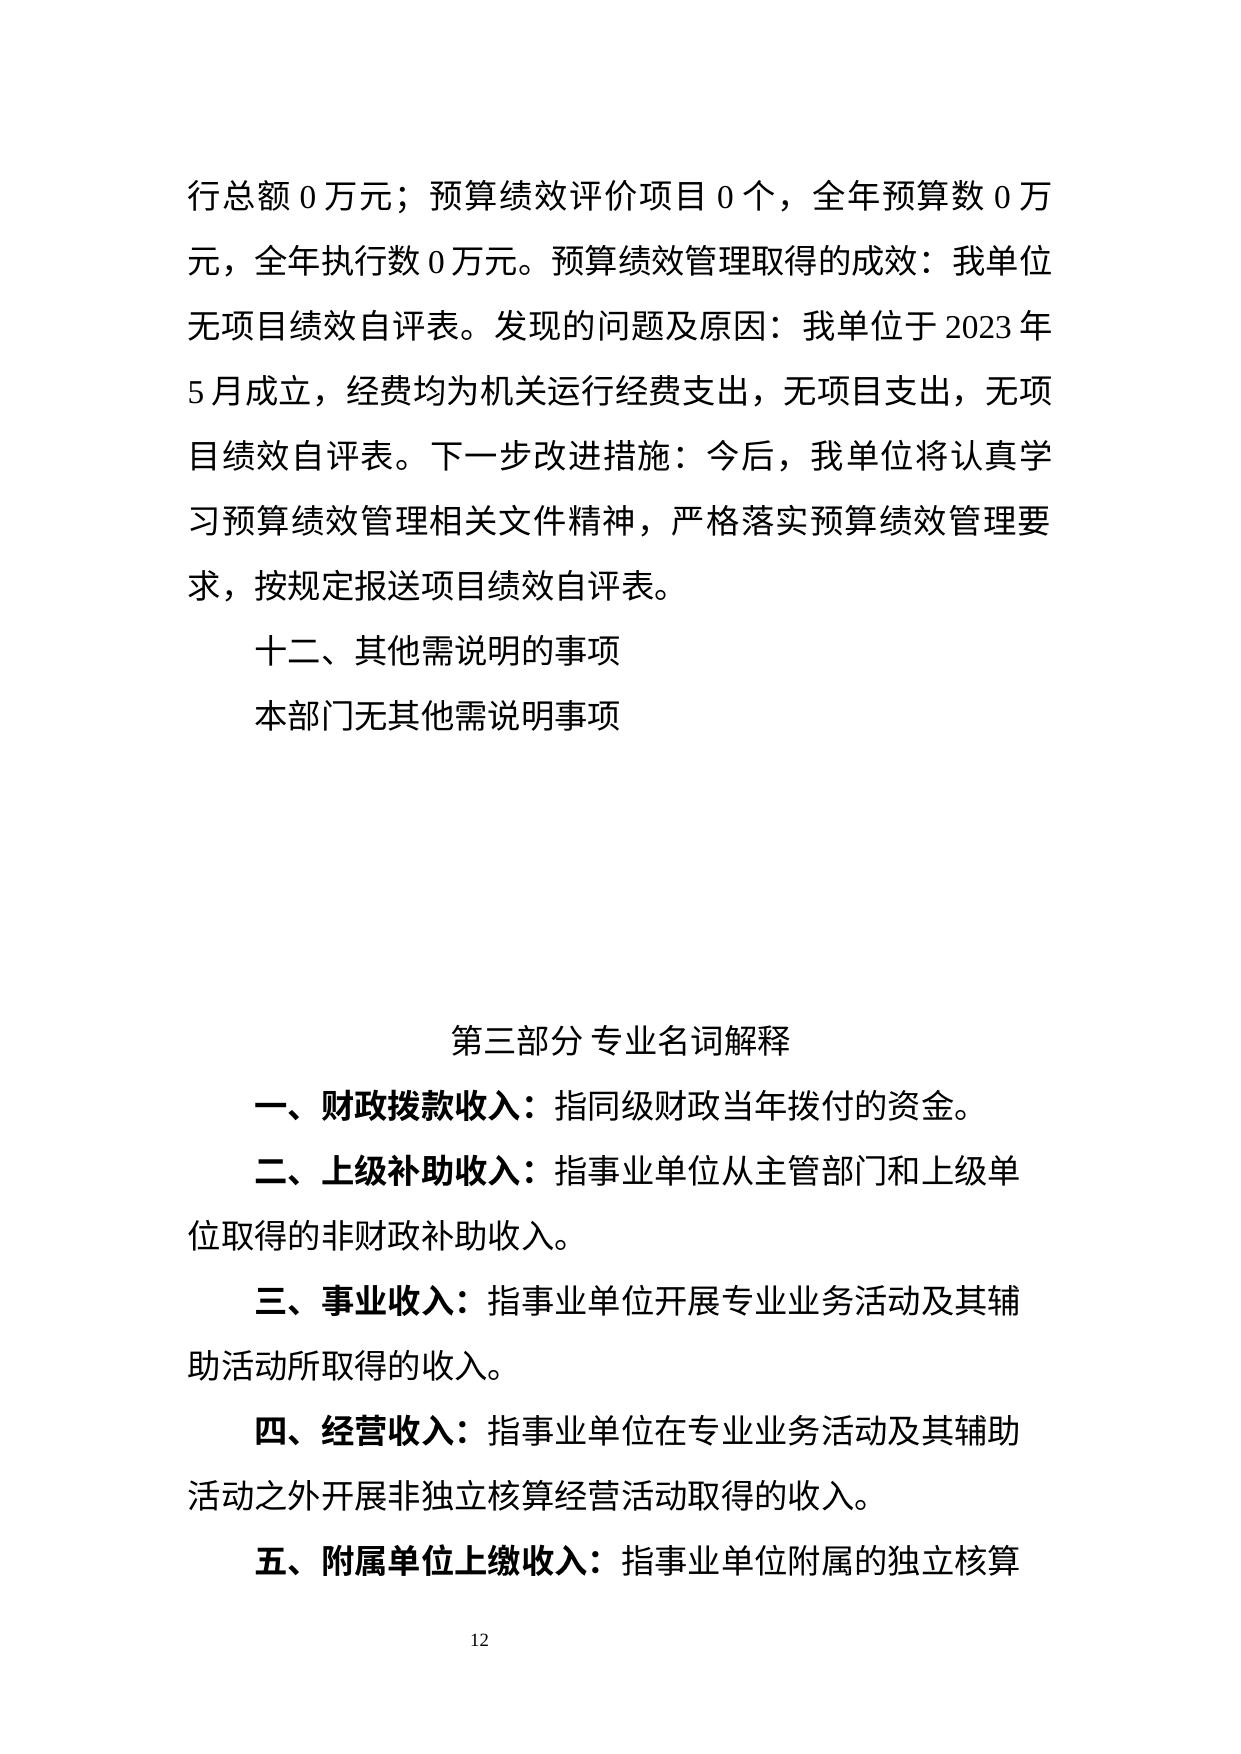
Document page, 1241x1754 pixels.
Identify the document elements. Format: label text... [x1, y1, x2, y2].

text 本部门无其他需说明事项 [187, 682, 1053, 747]
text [187, 1527, 1053, 1592]
text 第三部分 专业名词解释 [187, 1007, 1053, 1072]
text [187, 162, 1053, 617]
text 十二、其他需说明的事项 [187, 617, 1053, 682]
text 四、经营收入：指事业单位在专业业务活动及其辅助活动之外开展非独立核算经营活动取得的收入。 [187, 1397, 1053, 1527]
text 二、上级补助收入：指事业单位从主管部门和上级单位取得的非财政补助收入。 [187, 1137, 1053, 1267]
text 三、事业收入：指事业单位开展专业业务活动及其辅助活动所取得的收入。 [187, 1267, 1053, 1397]
text 一、财政拨款收入：指同级财政当年拨付的资金。 [187, 1072, 1053, 1137]
